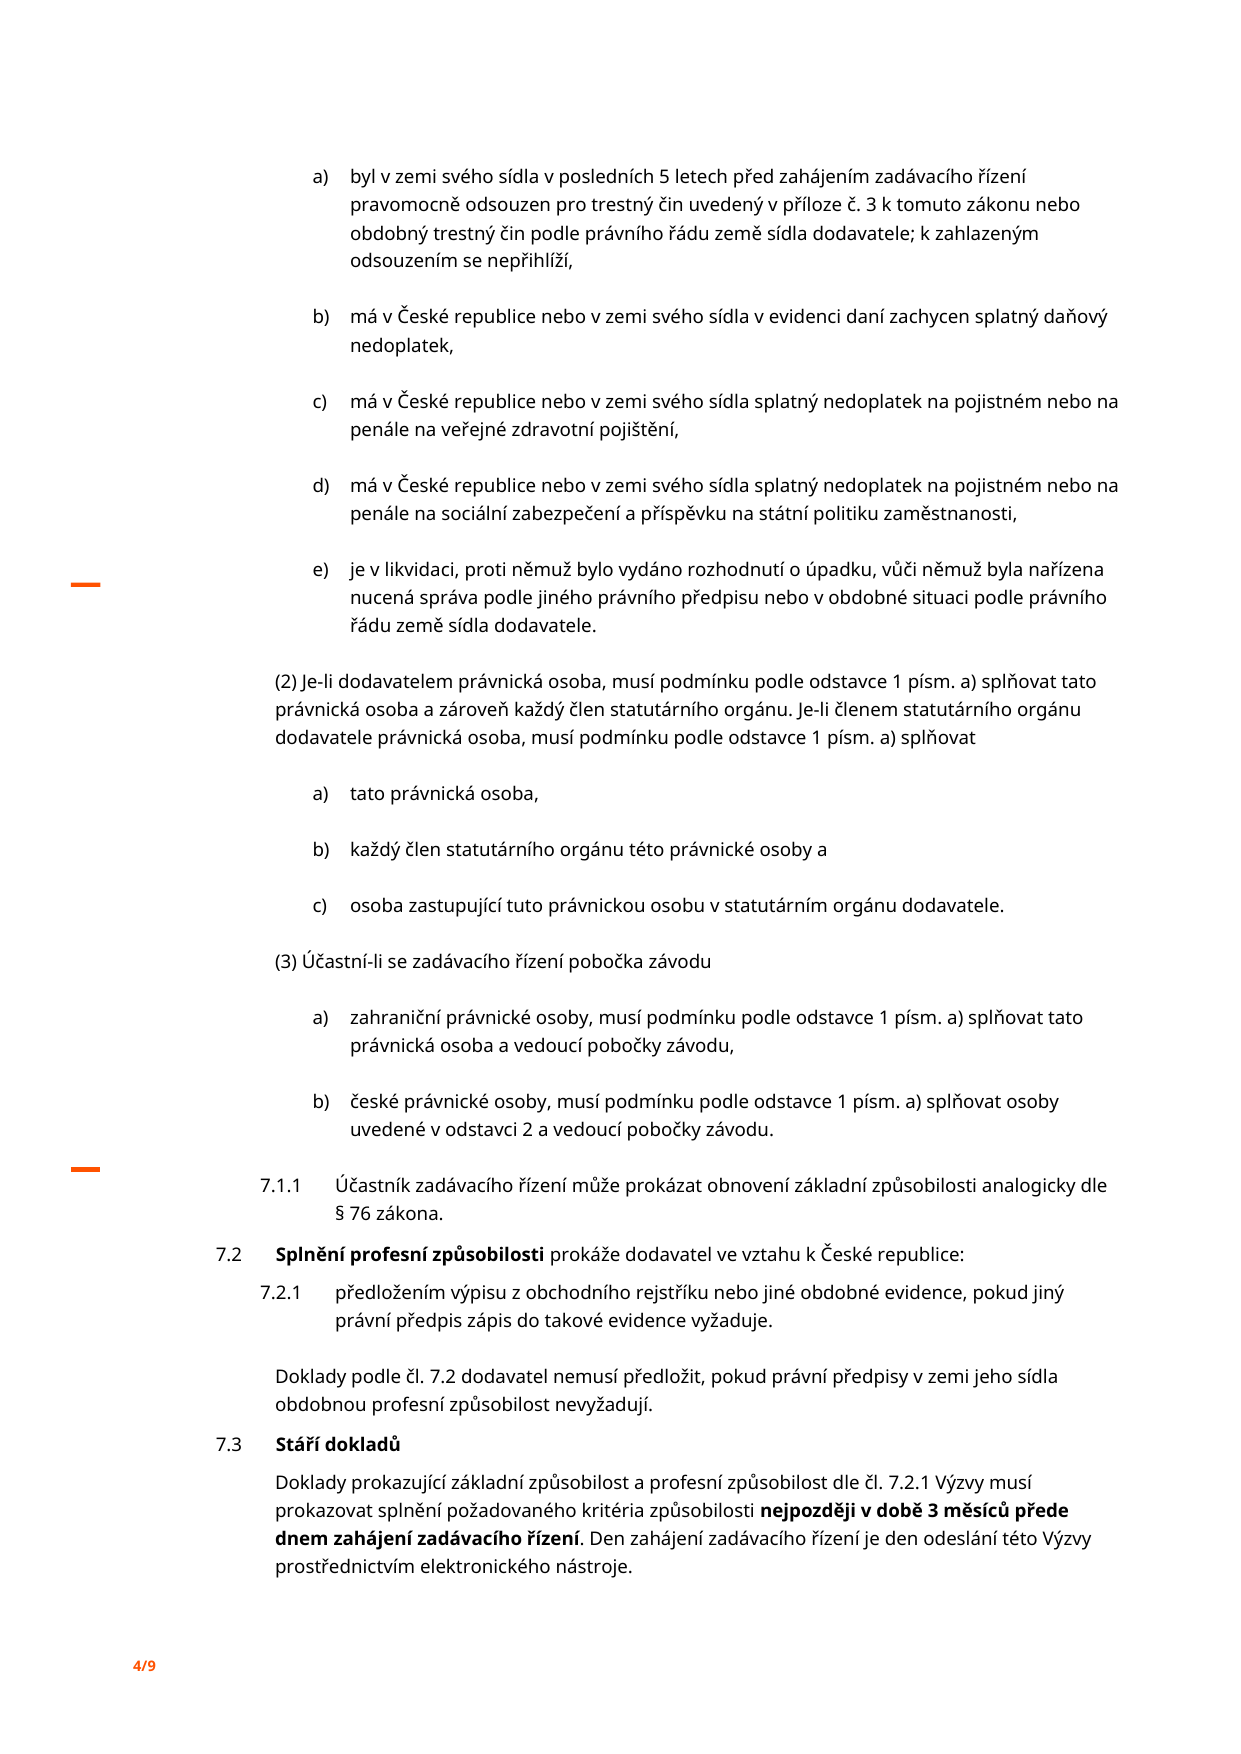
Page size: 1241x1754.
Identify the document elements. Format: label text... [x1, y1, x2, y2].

subtitle Stáří dokladů [216, 1432, 1122, 1457]
subtitle Splnění profesní způsobilosti prokáže dodavatel ve vztahu k České republice: [216, 1241, 1122, 1267]
list každý člen statutárního orgánu této právnické osoby a [312, 836, 1122, 862]
list má v České republice nebo v zemi svého sídla splatný nedoplatek na pojistném nebo na penále na sociální zabezpečení a příspěvku na státní politiku zaměstnanosti, [312, 472, 1122, 526]
text (3) Účastní-li se zadávacího řízení pobočka závodu [275, 948, 1122, 974]
text (2) Je-li dodavatelem právnická osoba, musí podmínku podle odstavce 1 písm. a) splňovat tato právnická osoba a zároveň každý člen statutárního orgánu. Je-li členem statutárního orgánu dodavatele právnická osoba, musí podmínku podle odstavce 1 písm. a) splňovat [275, 668, 1122, 750]
list osoba zastupující tuto právnickou osobu v statutárním orgánu dodavatele. [312, 892, 1122, 918]
text Doklady prokazující základní způsobilost a profesní způsobilost dle čl. 7.2.1 Výzvy musí prokazovat splnění požadovaného kritéria způsobilosti nejpozději v době 3 měsíců přede dnem zahájení zadávacího řízení. Den zahájení zadávacího řízení je den odeslání této Výzvy prostřednictvím elektronického nástroje. [275, 1470, 1122, 1579]
list zahraniční právnické osoby, musí podmínku podle odstavce 1 písm. a) splňovat tato právnická osoba a vedoucí pobočky závodu, [312, 1004, 1122, 1058]
list české právnické osoby, musí podmínku podle odstavce 1 písm. a) splňovat osoby uvedené v odstavci 2 a vedoucí pobočky závodu. [312, 1088, 1122, 1142]
list má v České republice nebo v zemi svého sídla splatný nedoplatek na pojistném nebo na penále na veřejné zdravotní pojištění, [312, 388, 1122, 441]
text Doklady podle čl. 7.2 dodavatel nemusí předložit, pokud právní předpisy v zemi jeho sídla obdobnou profesní způsobilost nevyžadují. [275, 1363, 1122, 1417]
list tato právnická osoba, [312, 780, 1122, 806]
list byl v zemi svého sídla v posledních 5 letech před zahájením zadávacího řízení pravomocně odsouzen pro trestný čin uvedený v příloze č. 3 k tomuto zákonu nebo obdobný trestný čin podle právního řádu země sídla dodavatele; k zahlazeným odsouzením se nepřihlíží, [312, 164, 1122, 273]
subtitle předložením výpisu z obchodního rejstříku nebo jiné obdobné evidence, pokud jiný právní předpis zápis do takové evidence vyžaduje. [260, 1279, 1122, 1333]
list je v likvidaci, proti němuž bylo vydáno rozhodnutí o úpadku, vůči němuž byla nařízena nucená správa podle jiného právního předpisu nebo v obdobné situaci podle právního řádu země sídla dodavatele. [312, 556, 1122, 638]
subtitle Účastník zadávacího řízení může prokázat obnovení základní způsobilosti analogicky dle § 76 zákona. [260, 1172, 1122, 1226]
list má v České republice nebo v zemi svého sídla v evidenci daní zachycen splatný daňový nedoplatek, [312, 304, 1122, 357]
